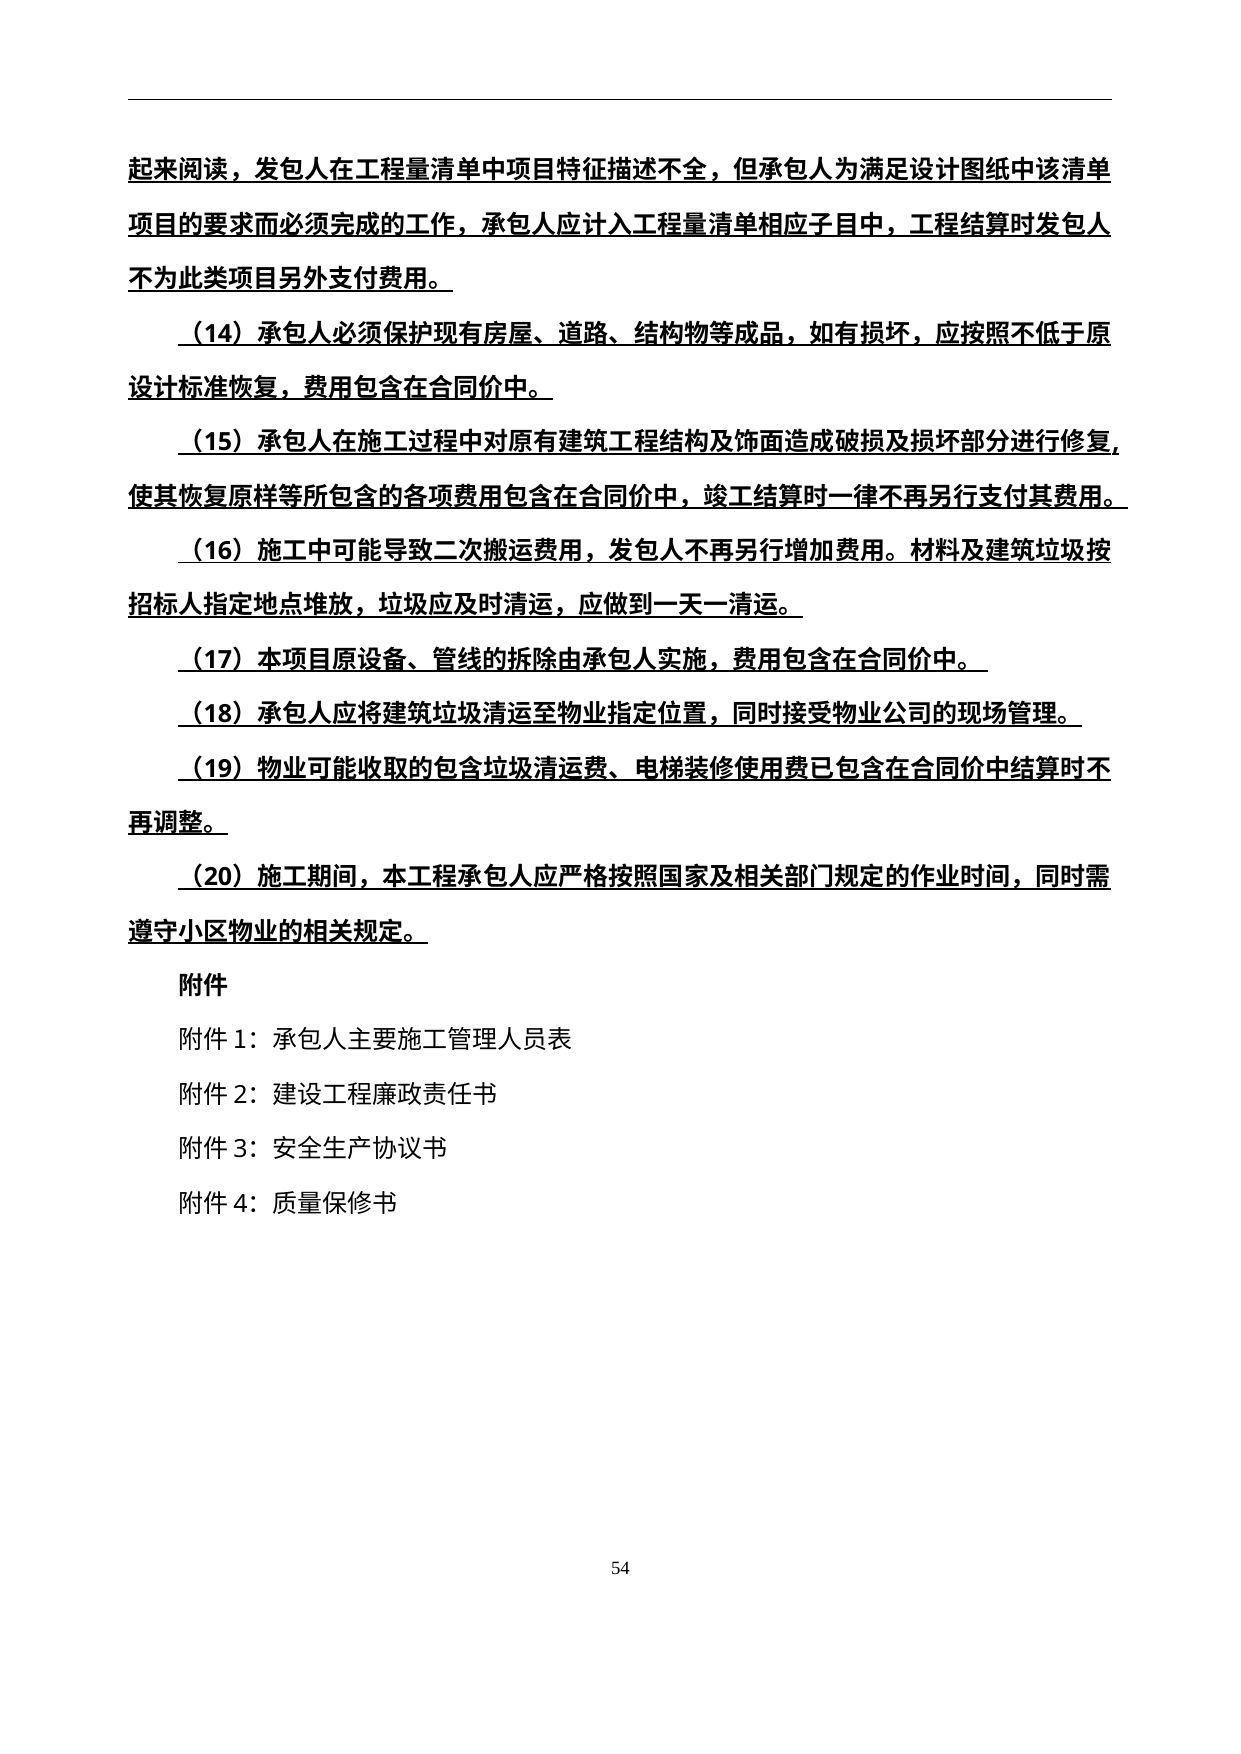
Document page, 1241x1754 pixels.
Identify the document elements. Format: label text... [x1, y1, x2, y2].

text 附件2：建设工程廉政责任书 [128, 1074, 1112, 1111]
text （17）本项目原设备、管线的拆除由承包人实施，费用包含在合同价中。 [128, 639, 1112, 676]
text 附件 [128, 966, 1112, 1002]
text （19）物业可能收取的包含垃圾清运费、电梯装修使用费已包含在合同价中结算时不再调整。 [128, 748, 1112, 839]
text 附件1：承包人主要施工管理人员表 [128, 1020, 1112, 1056]
text （15）承包人在施工过程中对原有建筑工程结构及饰面造成破损及损坏部分进行修复,使其恢复原样等所包含的各项费用包含在合同价中，竣工结算时一律不再另行支付其费用。 [128, 422, 1112, 507]
text （16）施工中可能导致二次搬运费用，发包人不再另行增加费用。材料及建筑垃圾按招标人指定地点堆放，垃圾应及时清运，应做到一天一清运。 [128, 531, 1112, 621]
text （20）施工期间，本工程承包人应严格按照国家及相关部门规定的作业时间，同时需遵守小区物业的相关规定。 [128, 857, 1112, 947]
text （14）承包人必须保护现有房屋、道路、结构物等成品，如有损坏，应按照不低于原设计标准恢复，费用包含在合同价中。 [128, 313, 1112, 404]
text 附件4：质量保修书 [128, 1183, 1112, 1219]
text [128, 150, 1112, 295]
text 附件3：安全生产协议书 [128, 1129, 1112, 1165]
text （18）承包人应将建筑垃圾清运至物业指定位置，同时接受物业公司的现场管理。 [128, 694, 1112, 730]
